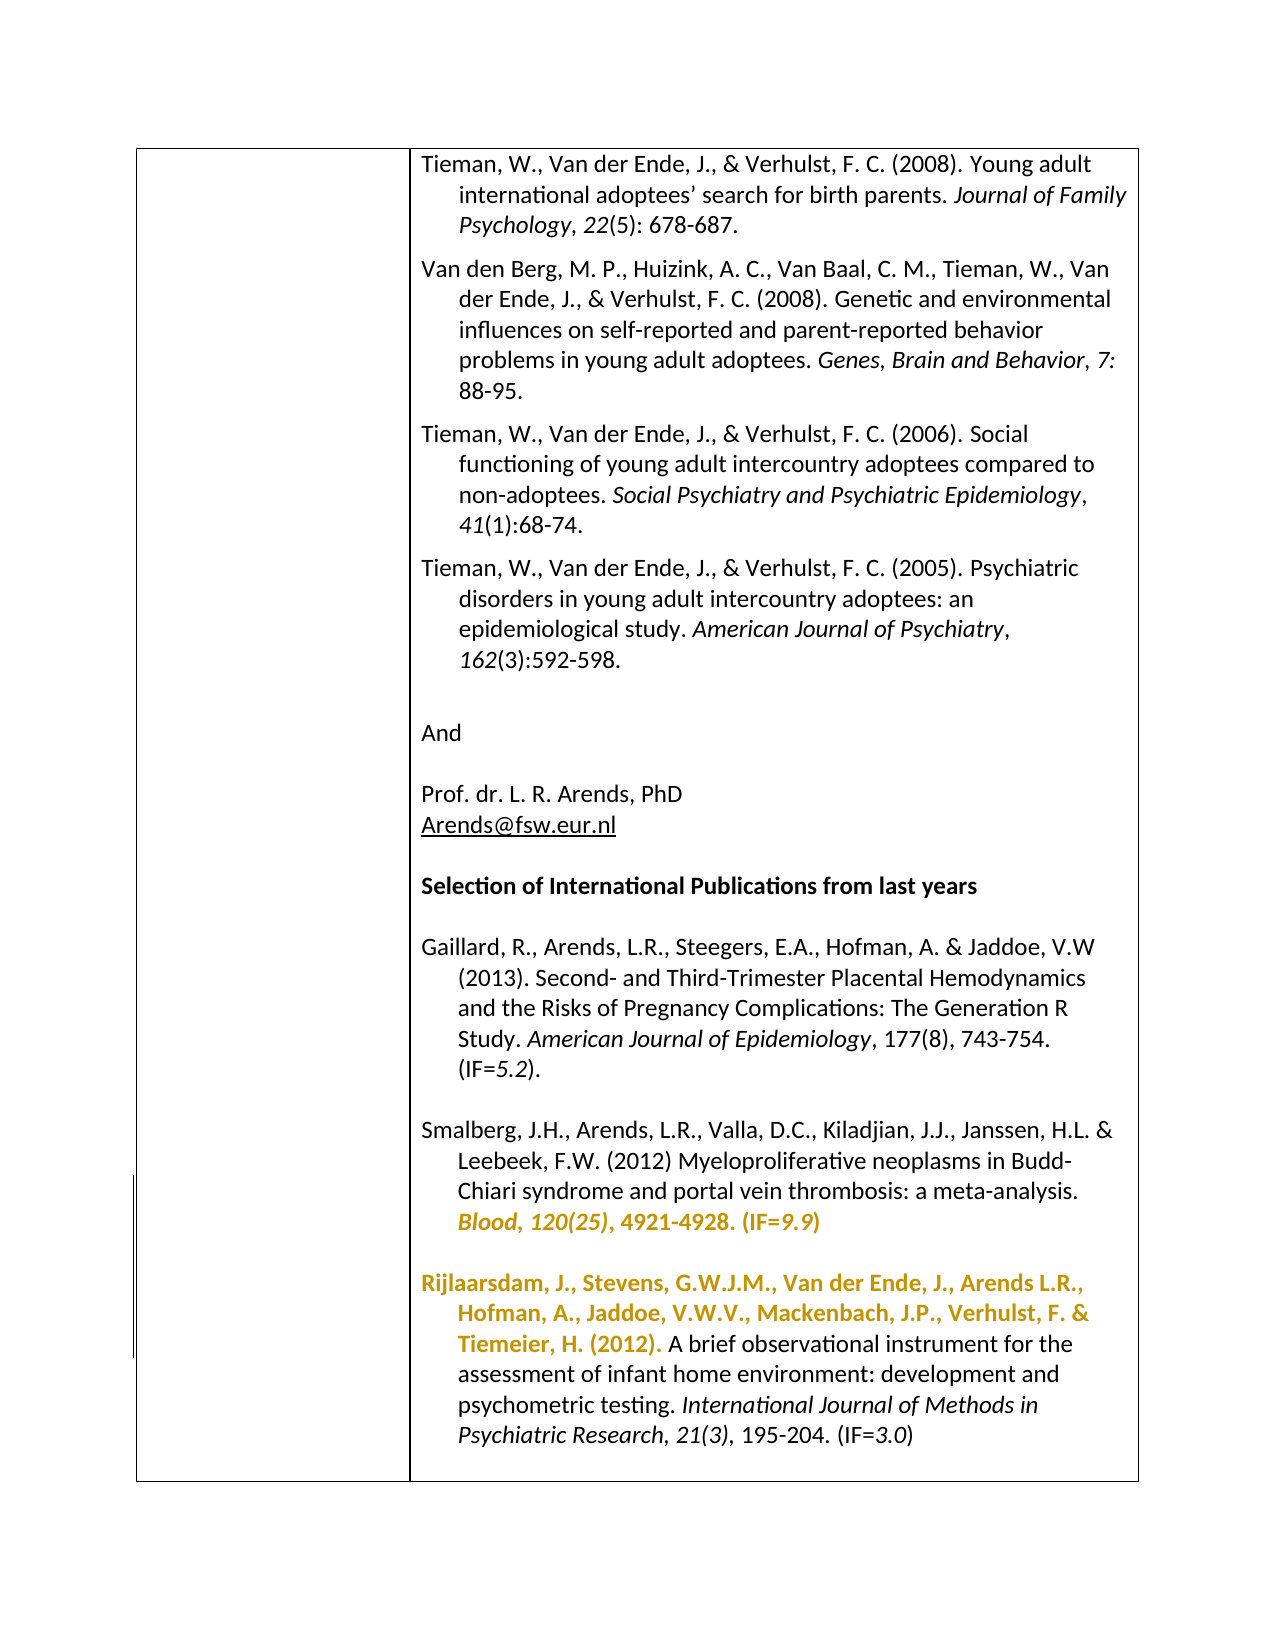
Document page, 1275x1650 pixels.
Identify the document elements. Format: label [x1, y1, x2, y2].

table_cell [411, 149, 1138, 1481]
table_cell [137, 149, 409, 1481]
